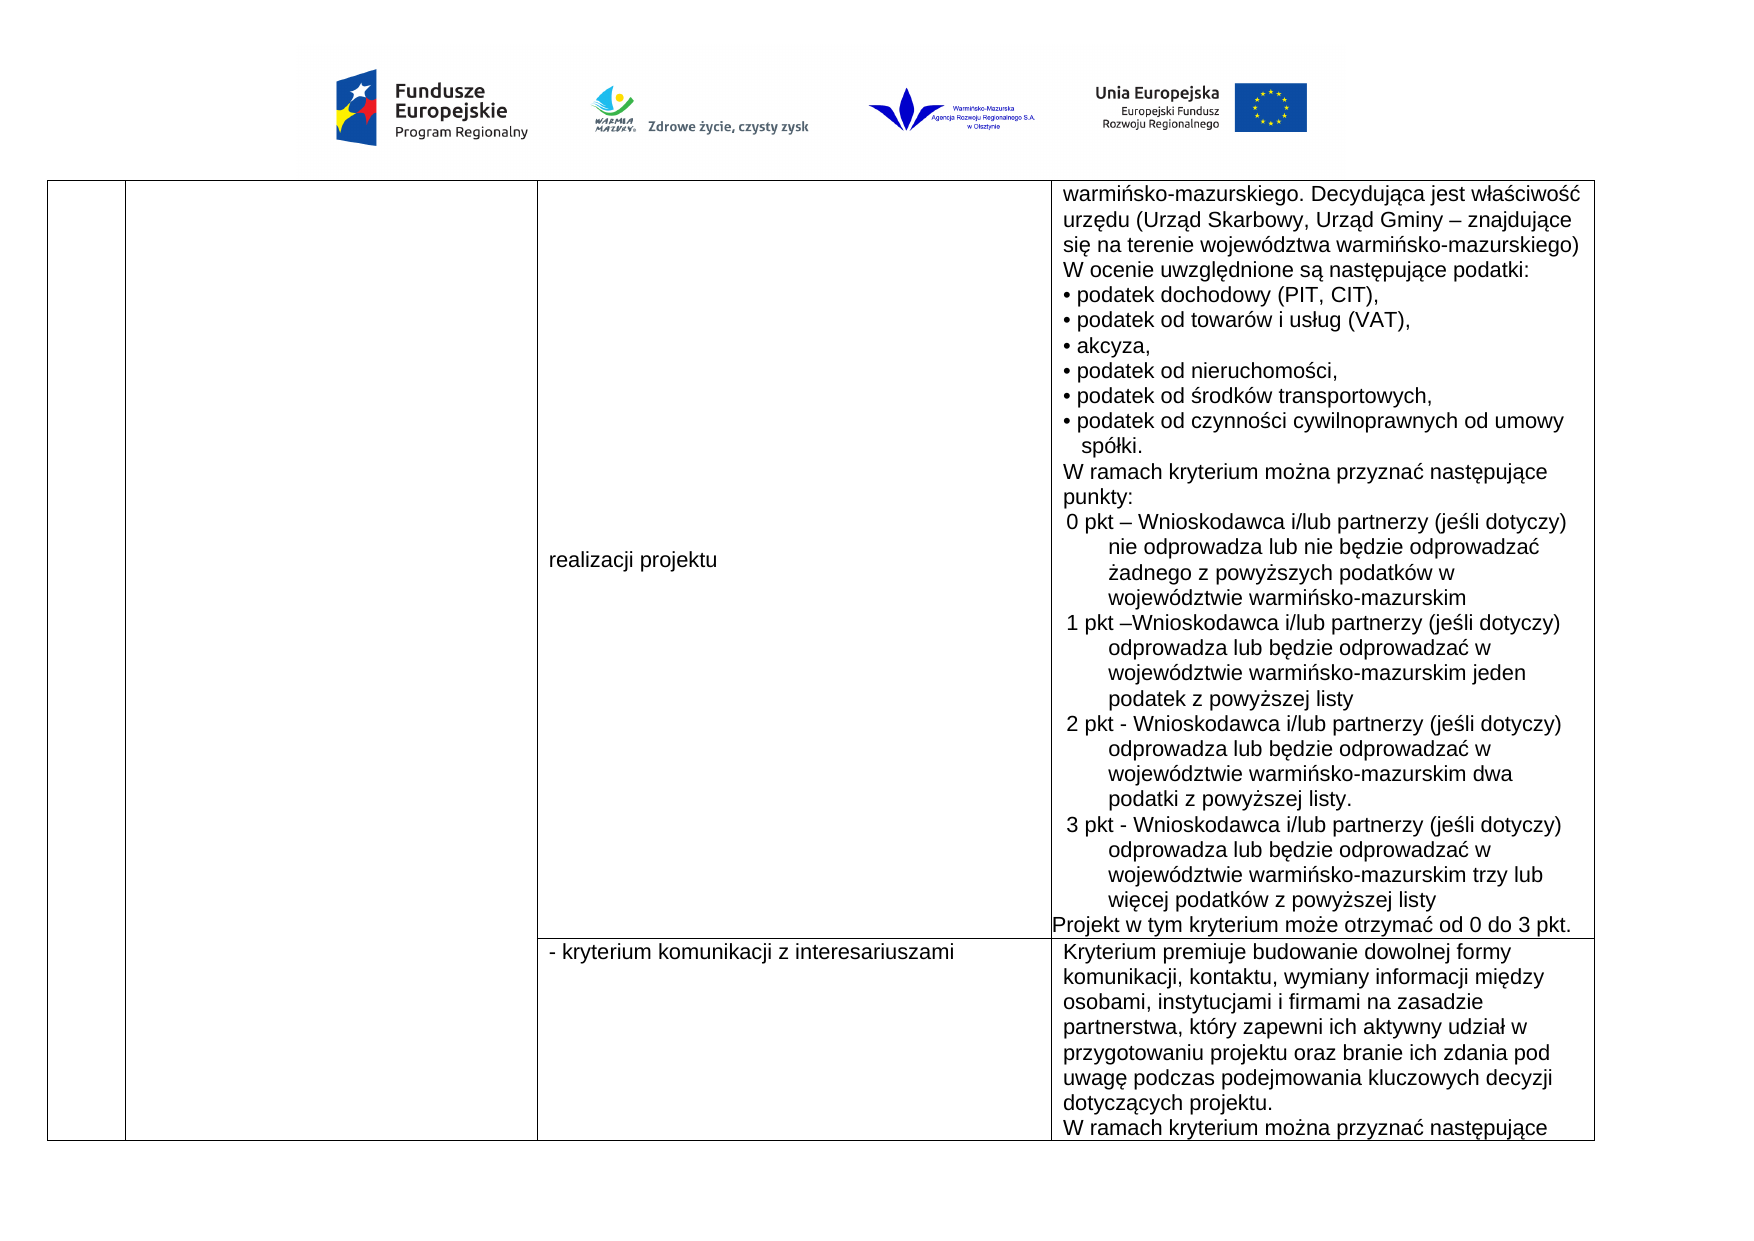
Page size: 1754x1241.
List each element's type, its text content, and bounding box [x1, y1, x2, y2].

picture [296, 44, 1347, 180]
table_cell -- kryterium odprowadzania podatków na terenie województwa warmińsko-mazurskiego w obszarze realizacji projektu [538, 181, 1051, 937]
table_cell - kryterium komunikacji z interesariuszami [538, 939, 1051, 1140]
